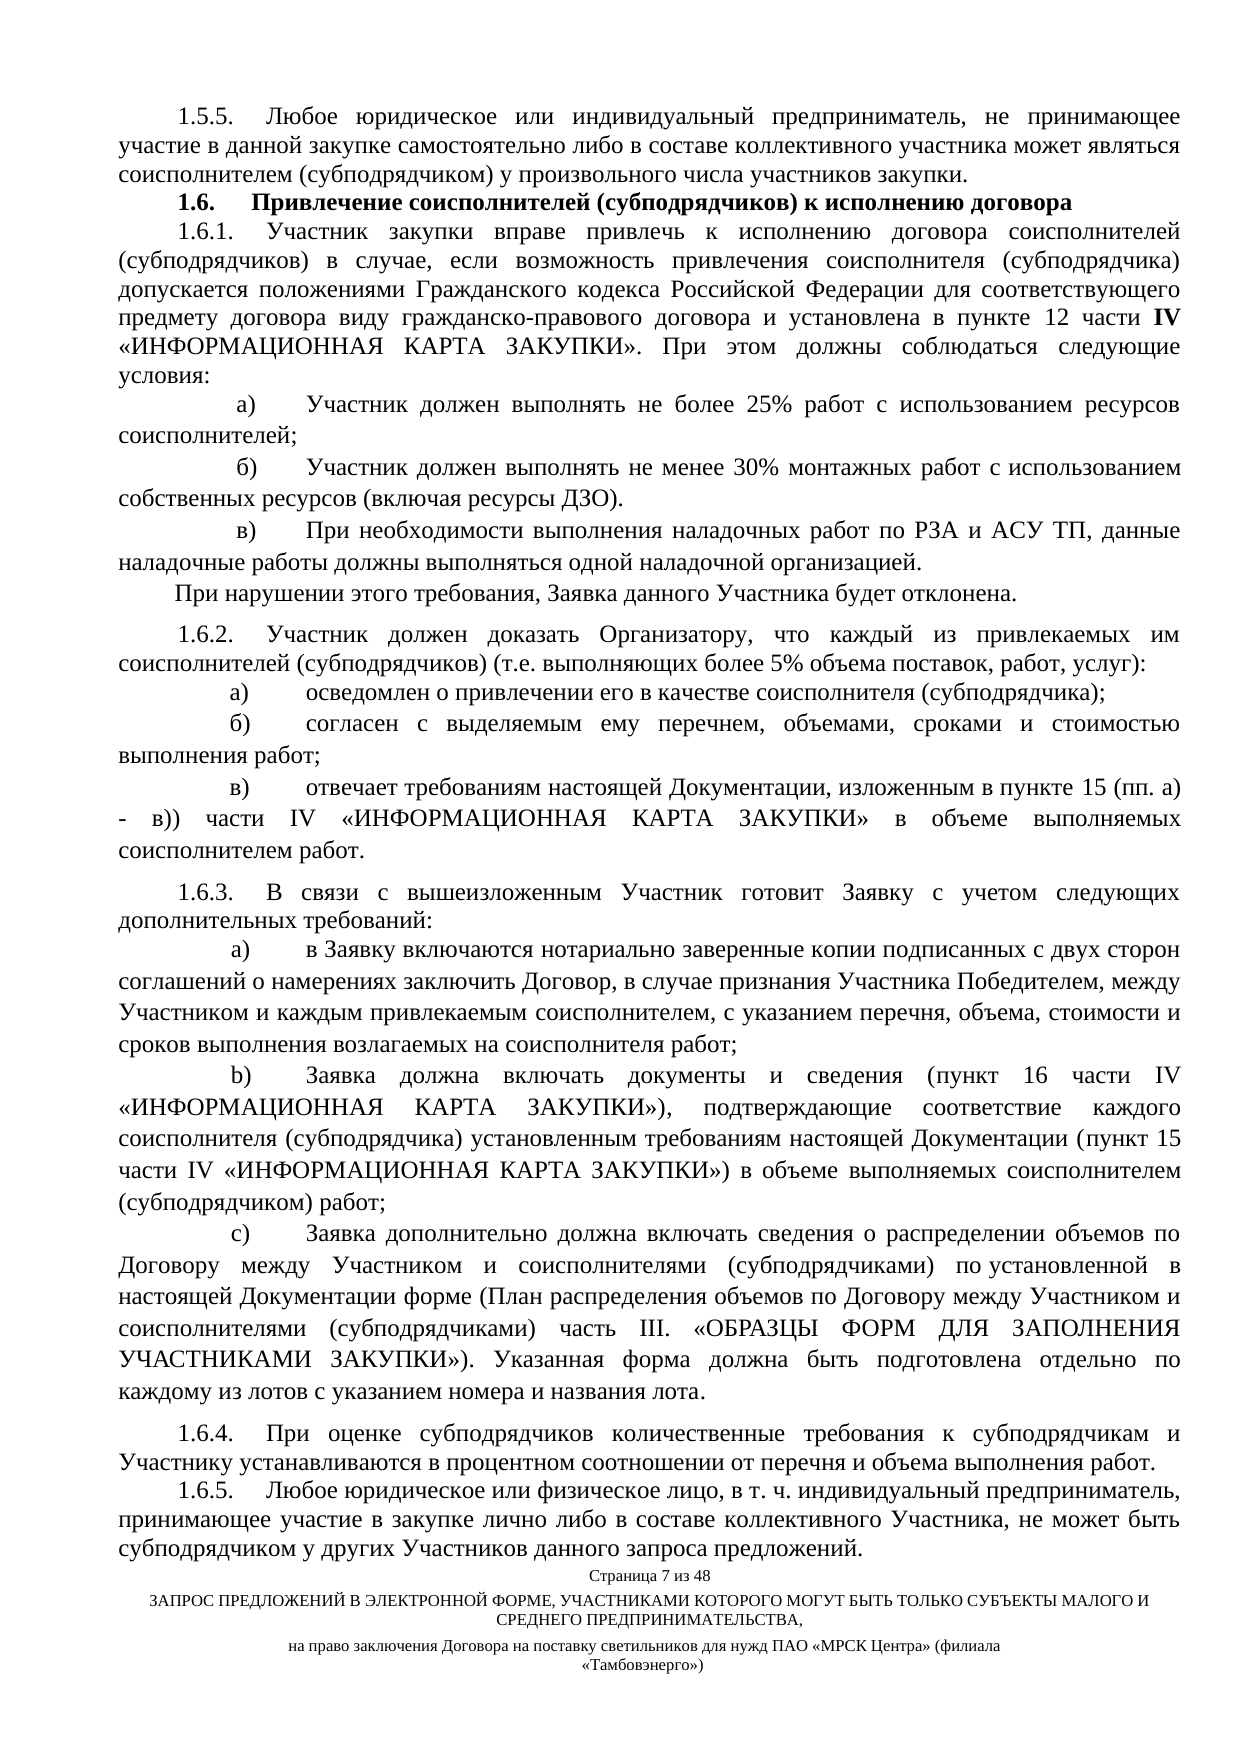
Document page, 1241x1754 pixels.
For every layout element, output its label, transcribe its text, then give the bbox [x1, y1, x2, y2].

subtitle При оценке субподрядчиков количественные требования к субподрядчикам и Участнику устанавливаются в процентном соотношении от перечня и объема выполнения работ. [118, 1418, 1181, 1476]
subtitle Участник должен доказать Организатору, что каждый из привлекаемых им соисполнителей (субподрядчиков) (т.е. выполняющих более 5% объема поставок, работ, услуг): [118, 619, 1181, 677]
list Участник должен выполнять не более 25% работ c использованием ресурсов соисполнителей; [118, 389, 1181, 449]
list осведомлен о привлечении его в качестве соисполнителя (субподрядчика); [118, 677, 1181, 706]
subtitle В связи с вышеизложенным Участник готовит Заявку с учетом следующих дополнительных требований: [118, 877, 1181, 934]
subtitle Любое юридическое или физическое лицо, в т. ч. индивидуальный предприниматель, принимающее участие в закупке лично либо в составе коллективного Участника, не может быть субподрядчиком у других Участников данного запроса предложений. [118, 1476, 1181, 1562]
subtitle Участник закупки вправе привлечь к исполнению договора соисполнителей (субподрядчиков) в случае, если возможность привлечения соисполнителя (субподрядчика) допускается положениями Гражданского кодекса Российской Федерации для соответствующего предмету договора виду гражданско-правового договора и установлена в пункте 12 части IV «ИНФОРМАЦИОННАЯ КАРТА ЗАКУПКИ». При этом должны соблюдаться следующие условия: [118, 216, 1181, 389]
list отвечает требованиям настоящей Документации, изложенным в пункте 15 (пп. а) - в)) части IV «ИНФОРМАЦИОННАЯ КАРТА ЗАКУПКИ» в объеме выполняемых соисполнителем работ. [118, 772, 1181, 863]
list При необходимости выполнения наладочных работ по РЗА и АСУ ТП, данные наладочные работы должны выполняться одной наладочной организацией. [118, 515, 1181, 575]
list согласен с выделяемым ему перечнем, объемами, сроками и стоимостью выполнения работ; [118, 708, 1181, 769]
subtitle Привлечение соисполнителей (субподрядчиков) к исполнению договора [118, 187, 1181, 216]
list Заявка должна включать документы и сведения (пункт 16 части IV «ИНФОРМАЦИОННАЯ КАРТА ЗАКУПКИ»), подтверждающие соответствие каждого соисполнителя (субподрядчика) установленным требованиям настоящей Документации (пункт 15 части IV «ИНФОРМАЦИОННАЯ КАРТА ЗАКУПКИ») в объеме выполняемых соисполнителем (субподрядчиком) работ; [118, 1060, 1181, 1215]
list в Заявку включаются нотариально заверенные копии подписанных с двух сторон соглашений о намерениях заключить Договор, в случае признания Участника Победителем, между Участником и каждым привлекаемым соисполнителем, с указанием перечня, объема, стоимости и сроков выполнения возлагаемых на соисполнителя работ; [118, 934, 1181, 1058]
list Заявка дополнительно должна включать сведения о распределении объемов по Договору между Участником и соисполнителями (субподрядчиками) по установленной в настоящей Документации форме (План распределения объемов по Договору между Участником и соисполнителями (субподрядчиками) часть III. «ОБРАЗЦЫ ФОРМ ДЛЯ ЗАПОЛНЕНИЯ УЧАСТНИКАМИ ЗАКУПКИ»). Указанная форма должна быть подготовлена отдельно по каждому из лотов с указанием номера и названия лота. [118, 1218, 1181, 1405]
list Участник должен выполнять не менее 30% монтажных работ c использованием собственных ресурсов (включая ресурсы ДЗО). [118, 452, 1181, 512]
subtitle Любое юридическое или индивидуальный предприниматель, не принимающее участие в данной закупке самостоятельно либо в составе коллективного участника может являться соисполнителем (субподрядчиком) у произвольного числа участников закупки. [118, 101, 1181, 187]
text При нарушении этого требования, Заявка данного Участника будет отклонена. [174, 578, 1181, 607]
